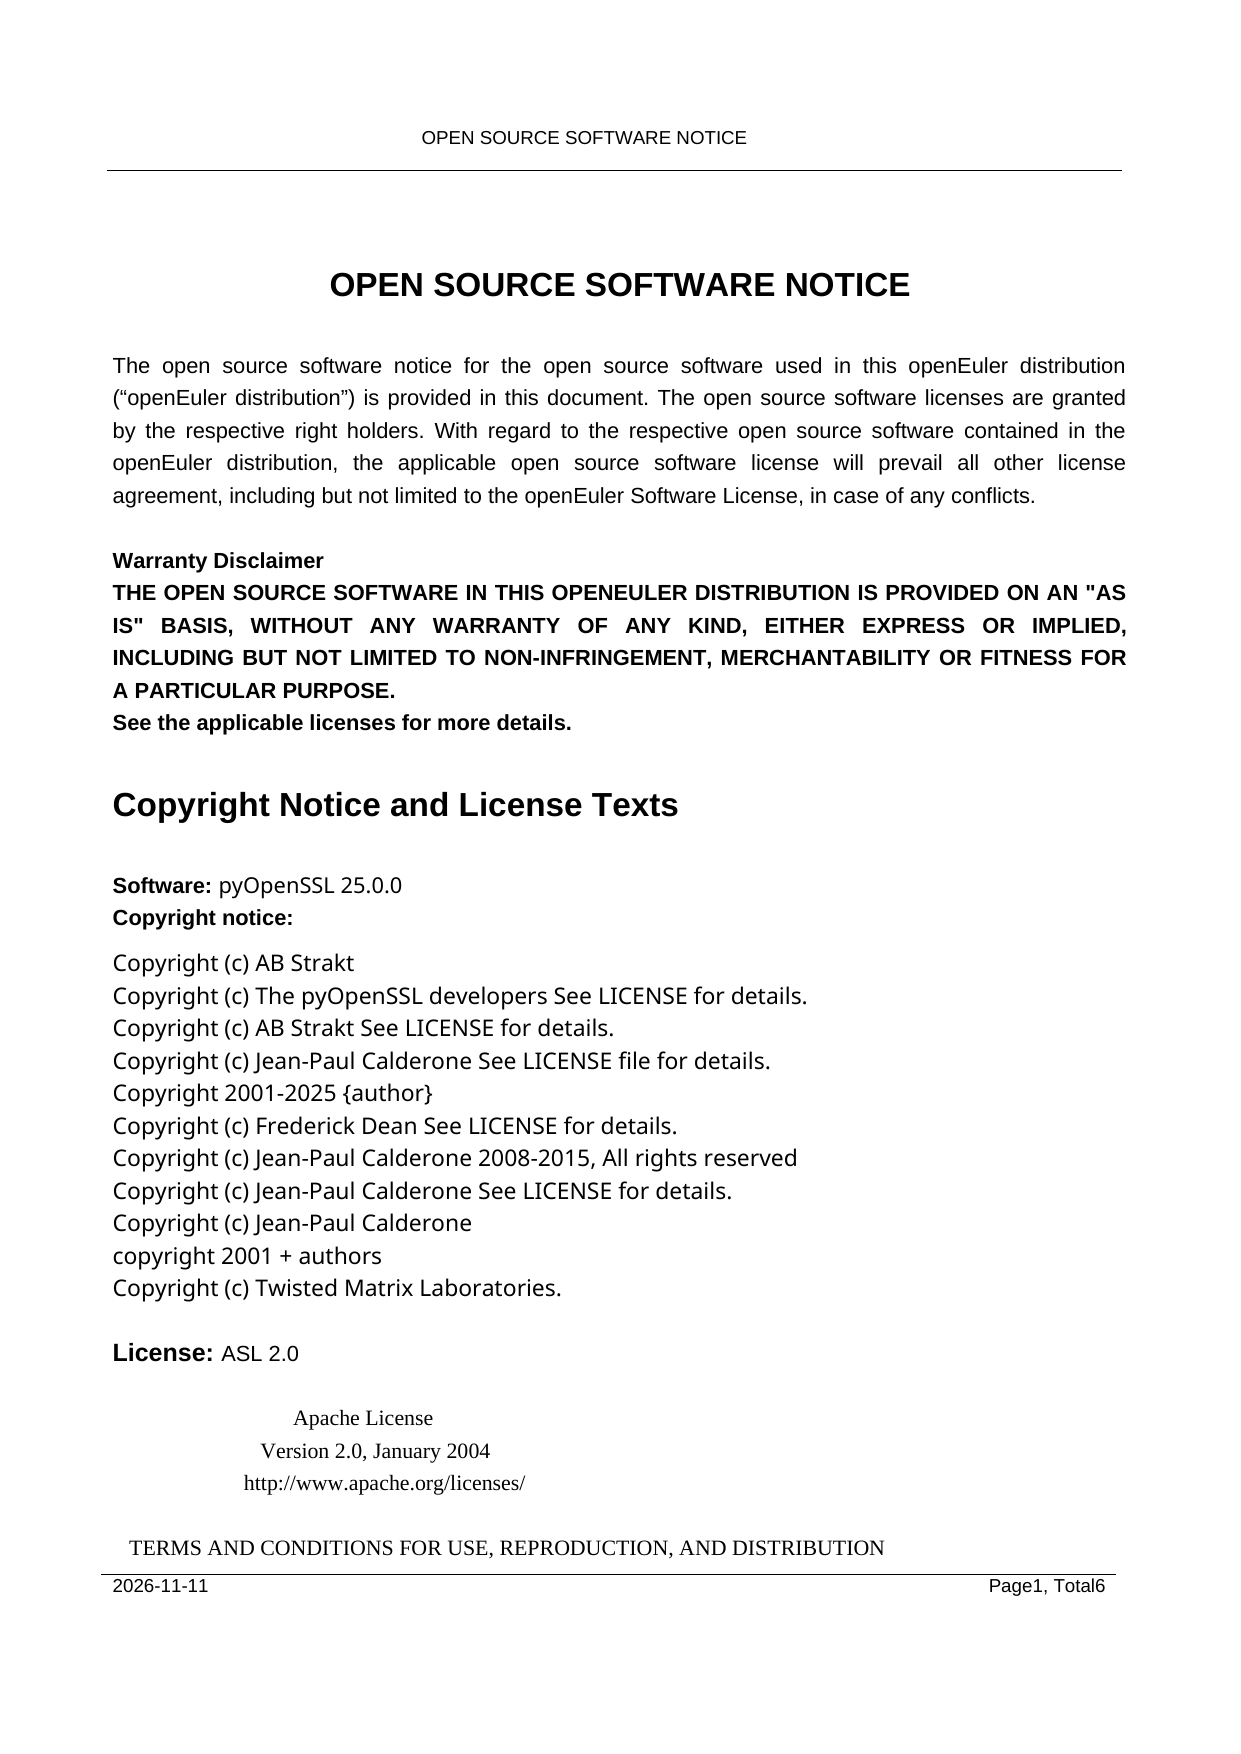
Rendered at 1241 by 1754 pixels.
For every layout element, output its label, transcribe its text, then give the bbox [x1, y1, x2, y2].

text Copyright Notice and License Texts [112, 771, 1128, 836]
text THE OPEN SOURCE SOFTWARE IN THIS OPENEULER DISTRIBUTION IS PROVIDED ON AN "AS IS" BASIS, WITHOUT ANY WARRANTY OF ANY KIND, EITHER EXPRESS OR IMPLIED, INCLUDING BUT NOT LIMITED TO NON-INFRINGEMENT, MERCHANTABILITY OR FITNESS FOR A PARTICULAR PURPOSE. See the applicable licenses for more details. [112, 576, 1128, 739]
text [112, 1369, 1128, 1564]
text License: ASL 2.0 [112, 1337, 1128, 1369]
text Copyright notice: [112, 901, 1128, 934]
text OPEN SOURCE SOFTWARE NOTICE [112, 251, 1128, 316]
title Software: pyOpenSSL 25.0.0 [112, 869, 1128, 901]
text The open source software notice for the open source software used in this openEuler distribution (“openEuler distribution”) is provided in this document. The open source software licenses are granted by the respective right holders. With regard to the respective open source software contained in the openEuler distribution, the applicable open source software license will prevail all other license agreement, including but not limited to the openEuler Software License, in case of any conflicts. [112, 349, 1128, 511]
text Copyright (c) AB Strakt Copyright (c) The pyOpenSSL developers See LICENSE for details. Copyright (c) AB Strakt See LICENSE for details. Copyright (c) Jean-Paul Calderone See LICENSE file for details. Copyright 2001-2025 {author} Copyright (c) Frederick Dean See LICENSE for details. Copyright (c) Jean-Paul Calderone 2008-2015, All rights reserved Copyright (c) Jean-Paul Calderone See LICENSE for details. Copyright (c) Jean-Paul Calderone copyright 2001 + authors Copyright (c) Twisted Matrix Laboratories. [112, 947, 1128, 1337]
text Warranty Disclaimer [112, 544, 1128, 576]
